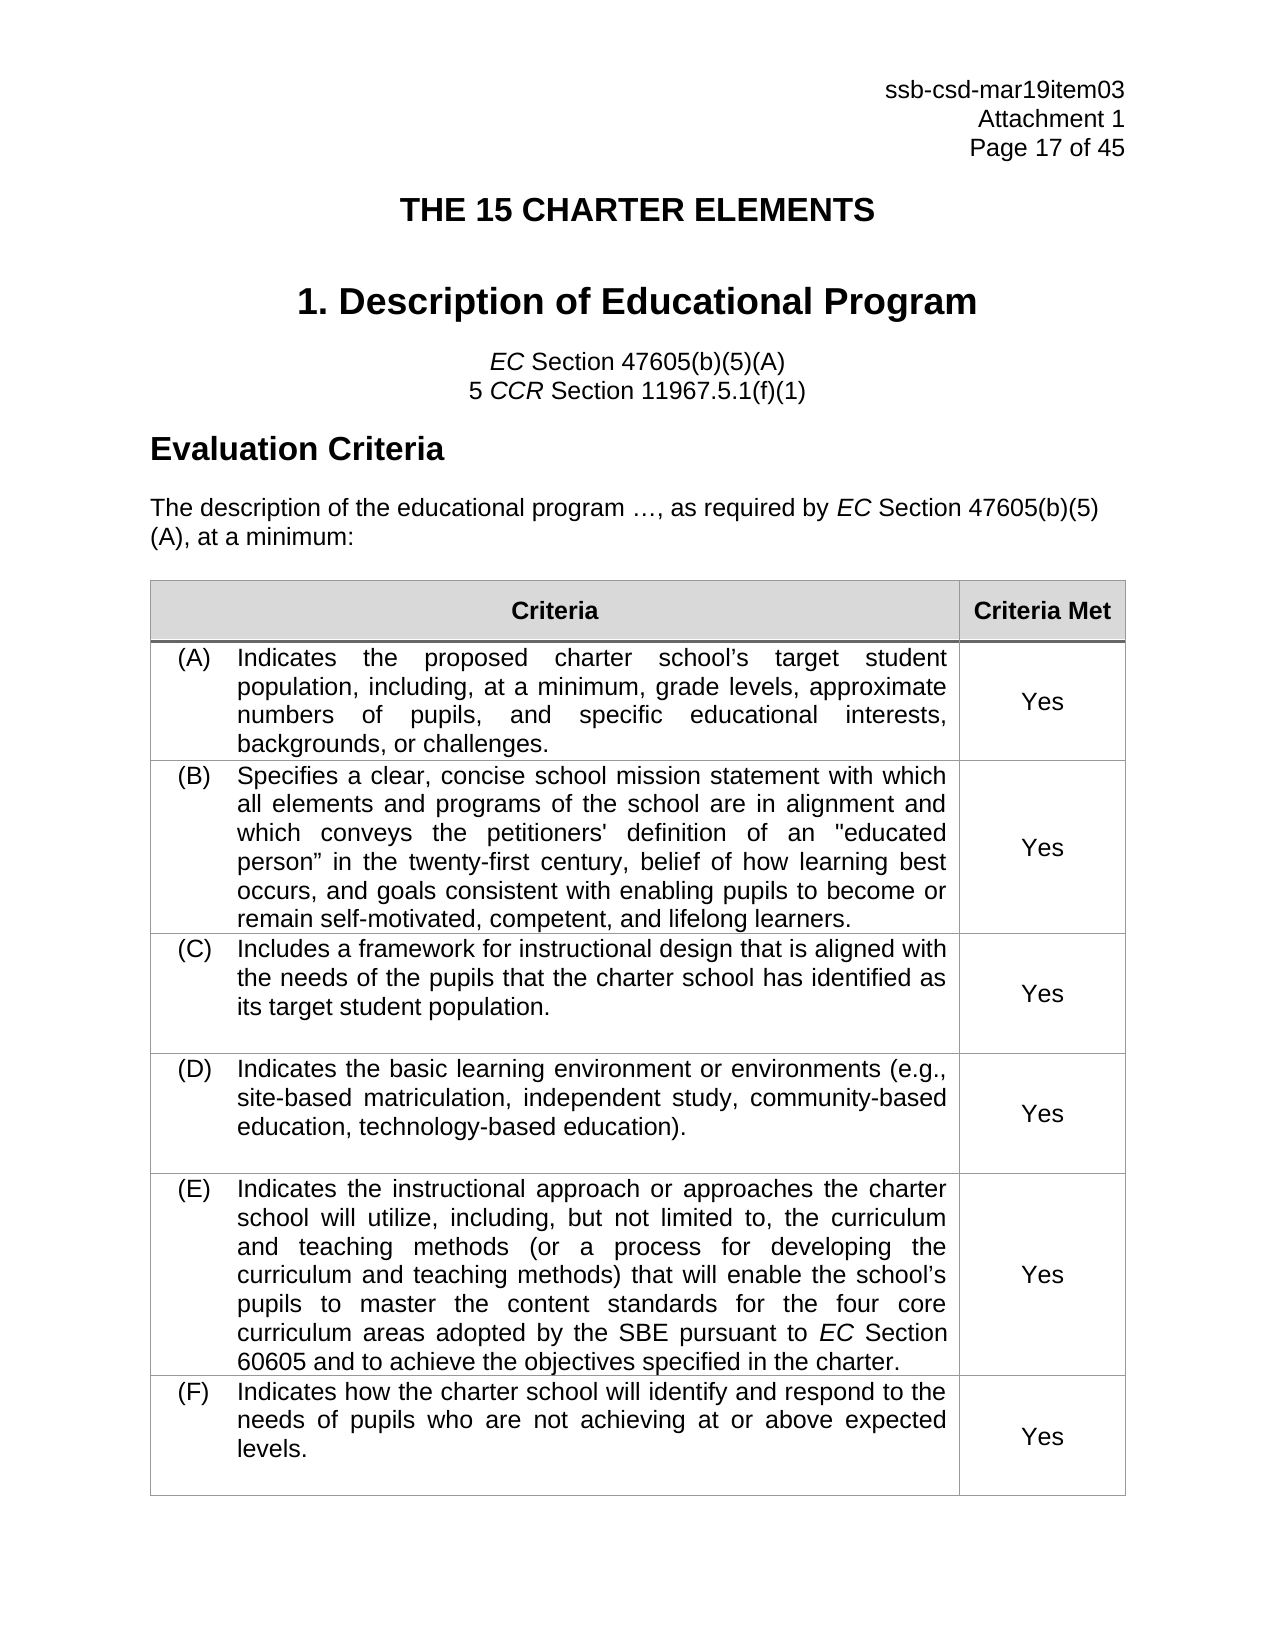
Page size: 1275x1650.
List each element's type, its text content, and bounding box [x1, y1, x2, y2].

subtitle 1. Description of Educational Program [150, 279, 1125, 322]
table_cell Yes [960, 1376, 1125, 1495]
table_cell Indicates how the charter school will identify and respond to the needs of pupils who are not achieving at or above expected levels. [151, 1376, 959, 1495]
table_cell Yes [960, 761, 1125, 933]
table_cell Yes [960, 934, 1125, 1053]
table_cell Yes [960, 643, 1125, 759]
text 5 CCR Section 11967.5.1(f)(1) [150, 376, 1125, 404]
table_cell Yes [960, 1054, 1125, 1173]
table_cell Includes a framework for instructional design that is aligned with the needs of the pupils that the charter school has identified as its target student population. [151, 934, 959, 1053]
text EC Section 47605(b)(5)(A) [150, 347, 1125, 376]
subtitle Evaluation Criteria [150, 429, 1125, 468]
table_cell Yes [960, 1174, 1125, 1375]
text The description of the educational program …, as required by EC Section 47605(b)(5)(A), at a minimum: [150, 493, 1125, 550]
table_header Criteria [151, 581, 959, 639]
table_cell Indicates the proposed charter school’s target student population, including, at a minimum, grade levels, approximate numbers of pupils, and specific educational interests, backgrounds, or challenges. [151, 643, 959, 759]
table_cell Indicates the basic learning environment or environments (e.g., site-based matriculation, independent study, community-based education, technology-based education). [151, 1054, 959, 1173]
table_cell Specifies a clear, concise school mission statement with which all elements and programs of the school are in alignment and which conveys the petitioners' definition of an "educated person” in the twenty-first century, belief of how learning best occurs, and goals consistent with enabling pupils to become or remain self-motivated, competent, and lifelong learners. [151, 761, 959, 933]
table_header Criteria Met [960, 581, 1125, 639]
table_cell Indicates the instructional approach or approaches the charter school will utilize, including, but not limited to, the curriculum and teaching methods (or a process for developing the curriculum and teaching methods) that will enable the school’s pupils to master the content standards for the four core curriculum areas adopted by the SBE pursuant to EC Section 60605 and to achieve the objectives specified in the charter. [151, 1174, 959, 1375]
text THE 15 CHARTER ELEMENTS [150, 190, 1125, 229]
